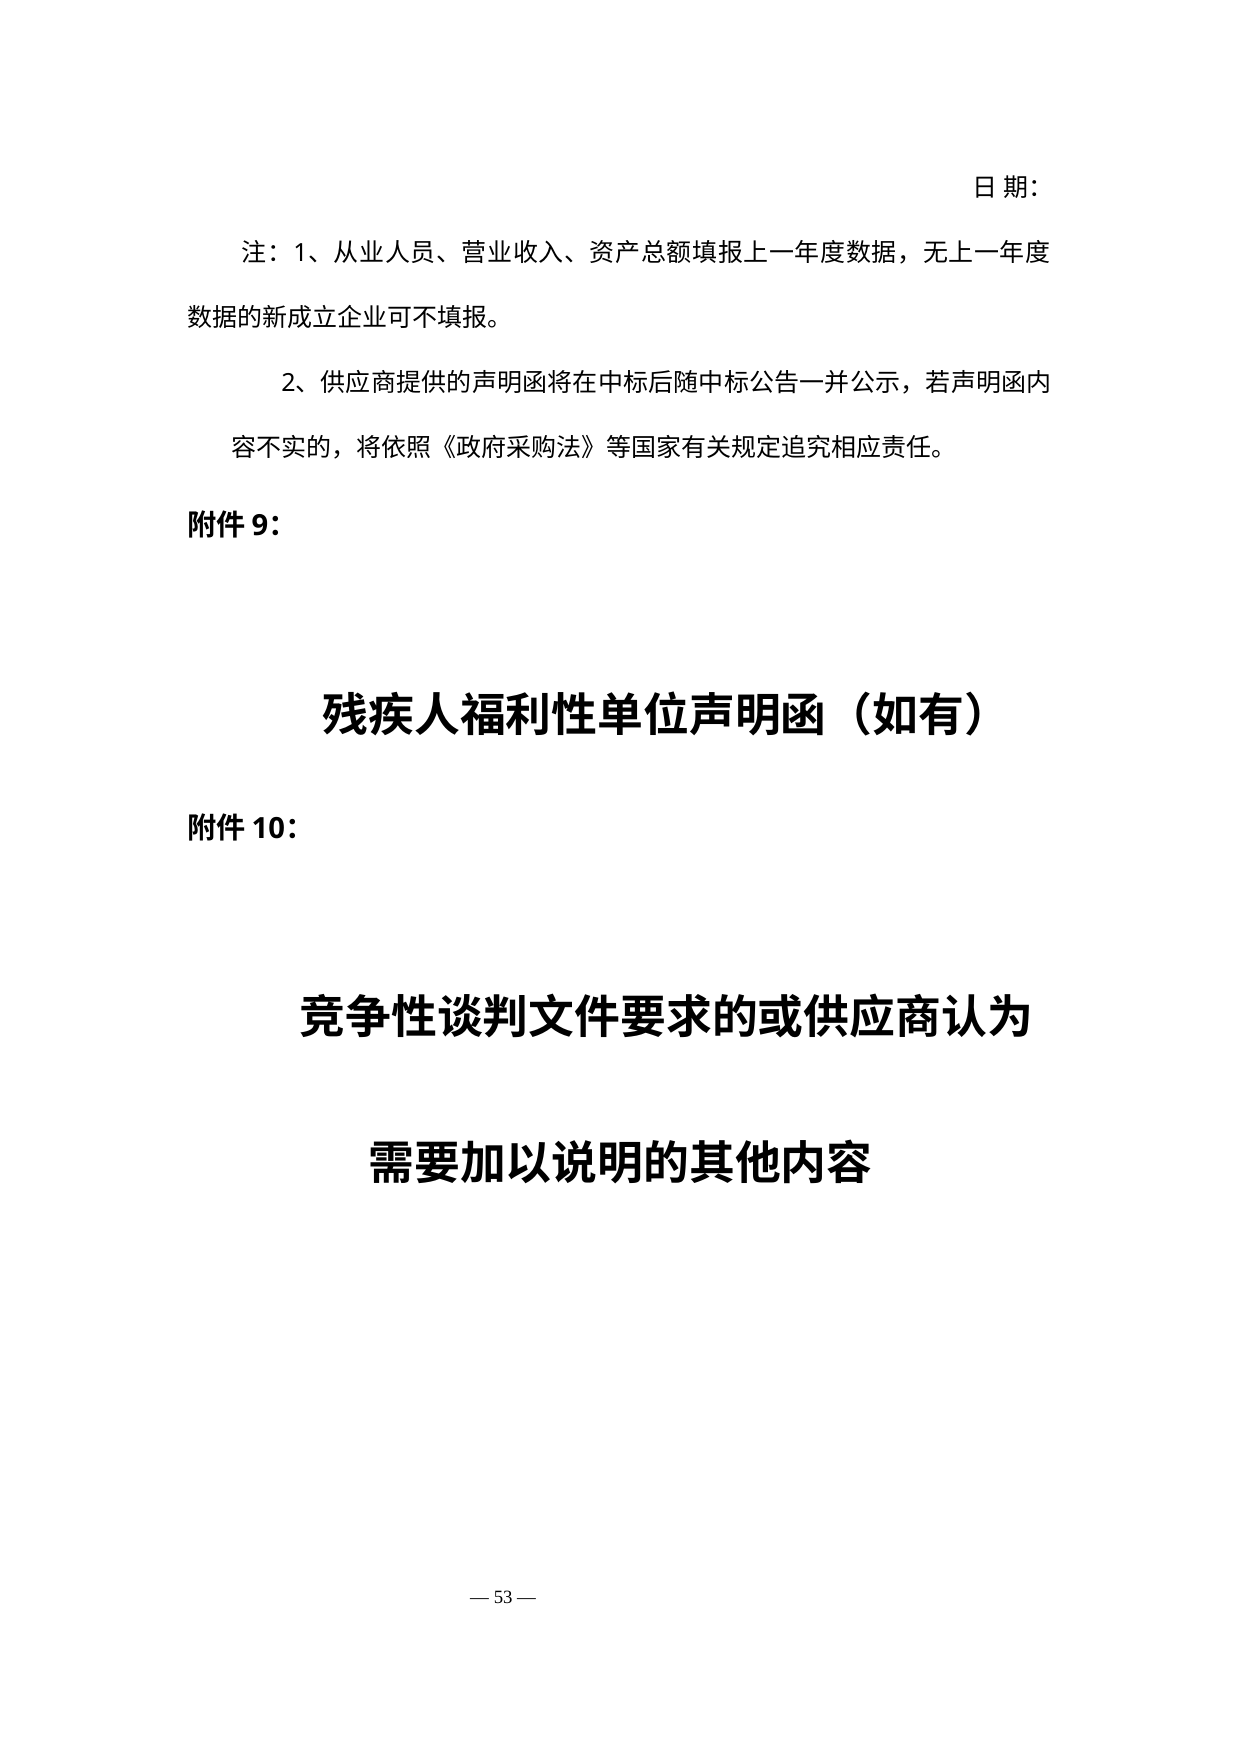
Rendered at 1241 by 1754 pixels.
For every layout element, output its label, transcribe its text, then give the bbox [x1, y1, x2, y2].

text 附件10： [187, 793, 1053, 858]
text 残疾人福利性单位声明函（如有） [187, 663, 1053, 760]
text 附件9： [187, 490, 1053, 555]
text 注：1、从业人员、营业收入、资产总额填报上一年度数据，无上一年度数据的新成立企业可不填报。 [188, 218, 1053, 348]
text 竞争性谈判文件要求的或供应商认为需要加以说明的其他内容 [187, 965, 1053, 1209]
text 日 期： [188, 153, 1053, 218]
text 2、供应商提供的声明函将在中标后随中标公告一并公示，若声明函内容不实的，将依照《政府采购法》等国家有关规定追究相应责任。 [231, 348, 1053, 478]
